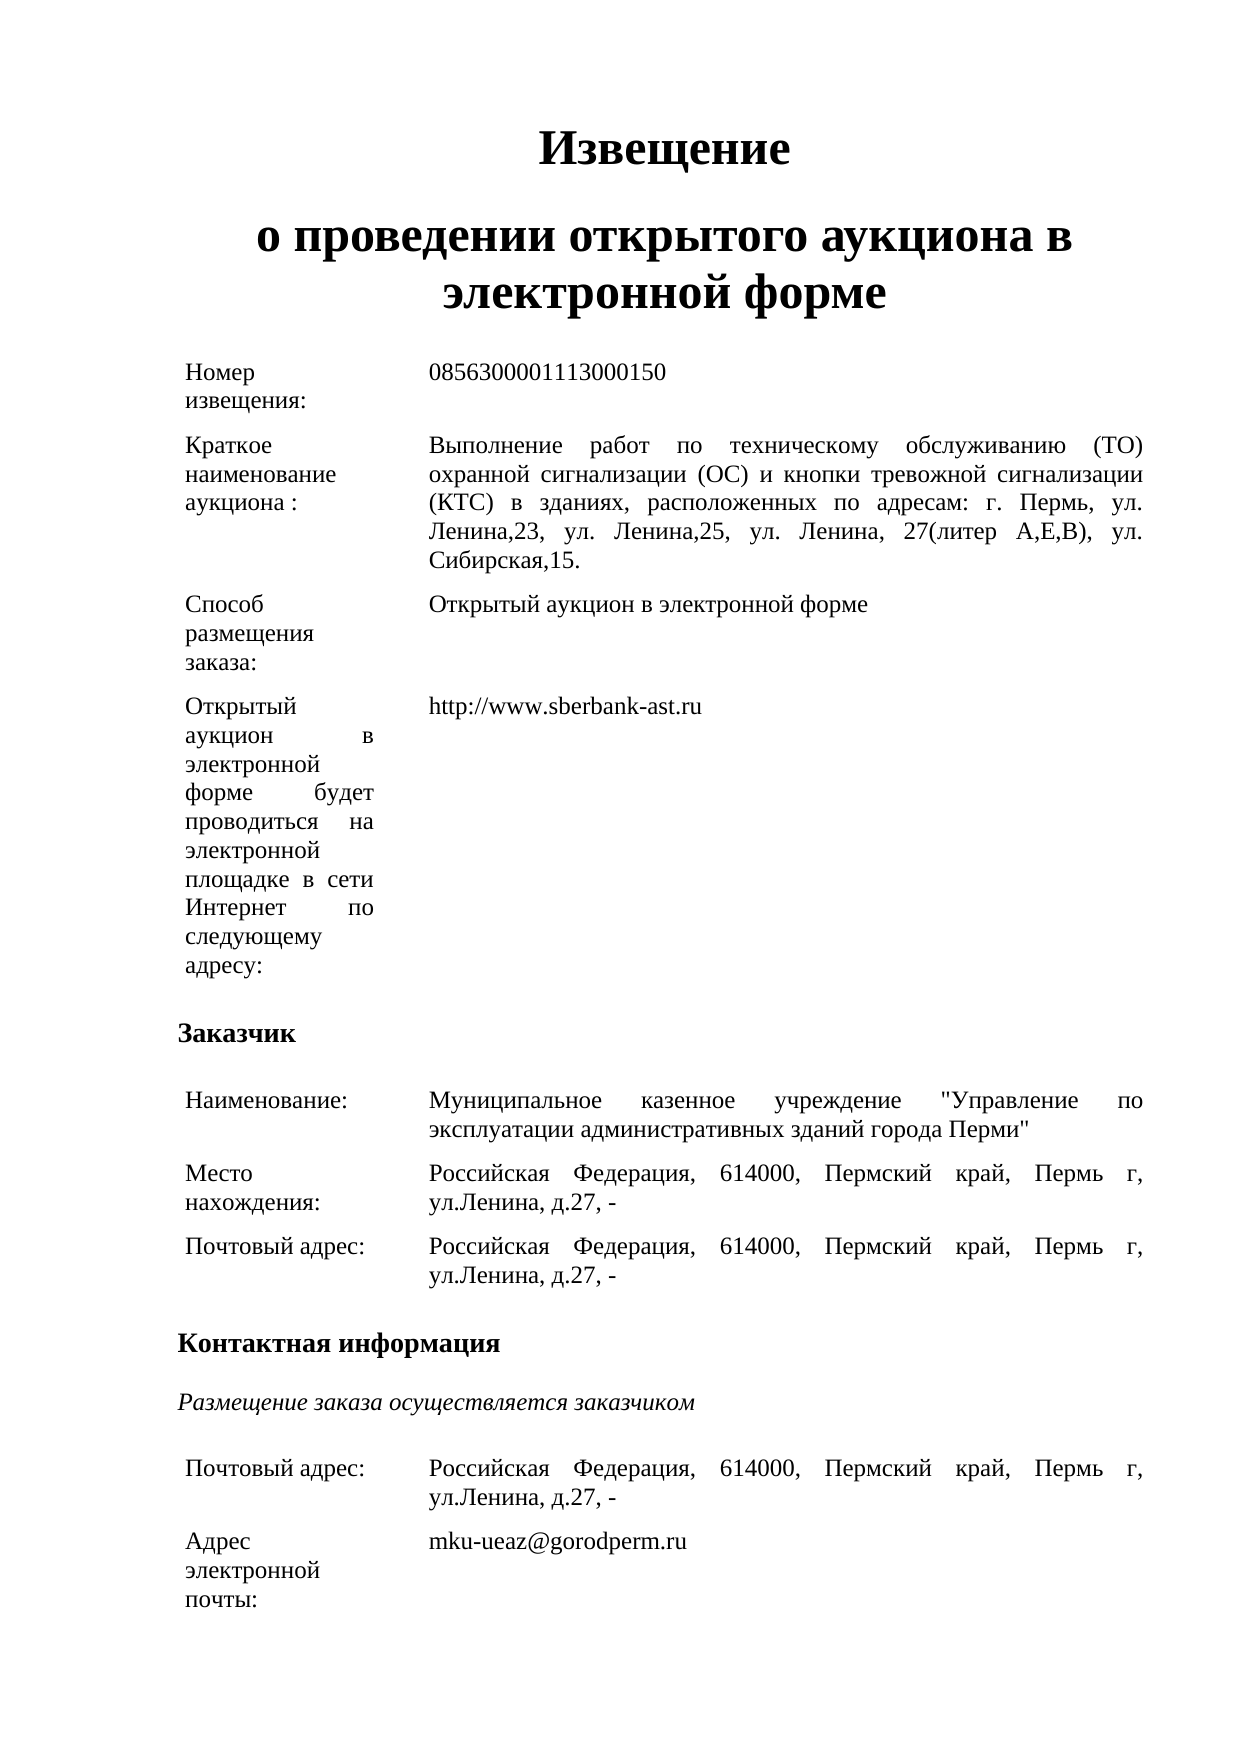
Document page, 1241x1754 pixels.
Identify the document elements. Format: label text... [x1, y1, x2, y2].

table_cell Открытый аукцион в электронной форме [421, 581, 1152, 683]
table_cell http://www.sberbank-ast.ru [421, 683, 1152, 986]
table_header Муниципальное казенное учреждение "Управление по эксплуатации административных зданий города Перми" [421, 1077, 1152, 1150]
text Извещение [177, 118, 1152, 176]
table_header Номер извещения: [177, 349, 421, 422]
text о проведении открытого аукциона в электронной форме [177, 205, 1152, 320]
table_cell Почтовый адрес: [177, 1224, 421, 1297]
table_cell Краткое наименование аукциона : [177, 422, 421, 581]
text Заказчик [177, 1016, 1152, 1048]
table_cell Открытый аукцион в электронной форме будет проводиться на электронной площадке в сети Интернет по следующему адресу: [177, 683, 421, 986]
table_header Наименование: [177, 1077, 421, 1150]
table_header Российская Федерация, 614000, Пермский край, Пермь г, ул.Ленина, д.27, - [421, 1445, 1152, 1518]
table_cell Российская Федерация, 614000, Пермский край, Пермь г, ул.Ленина, д.27, - [421, 1224, 1152, 1297]
table_cell mku-ueaz@gorodperm.ru [421, 1518, 1152, 1620]
table_cell Место нахождения: [177, 1150, 421, 1223]
table_header Почтовый адрес: [177, 1445, 421, 1518]
text Размещение заказа осуществляется заказчиком [177, 1387, 1152, 1416]
table_cell Способ размещения заказа: [177, 581, 421, 683]
text Контактная информация [177, 1326, 1152, 1358]
table_cell Российская Федерация, 614000, Пермский край, Пермь г, ул.Ленина, д.27, - [421, 1150, 1152, 1223]
table_header 0856300001113000150 [421, 349, 1152, 422]
table_cell Выполнение работ по техническому обслуживанию (ТО) охранной сигнализации (ОС) и кнопки тревожной сигнализации (КТС) в зданиях, расположенных по адресам: г. Пермь, ул. Ленина,23, ул. Ленина,25, ул. Ленина, 27(литер А,Е,В), ул. Сибирская,15. [421, 422, 1152, 581]
table_cell Адрес электронной почты: [177, 1518, 421, 1620]
